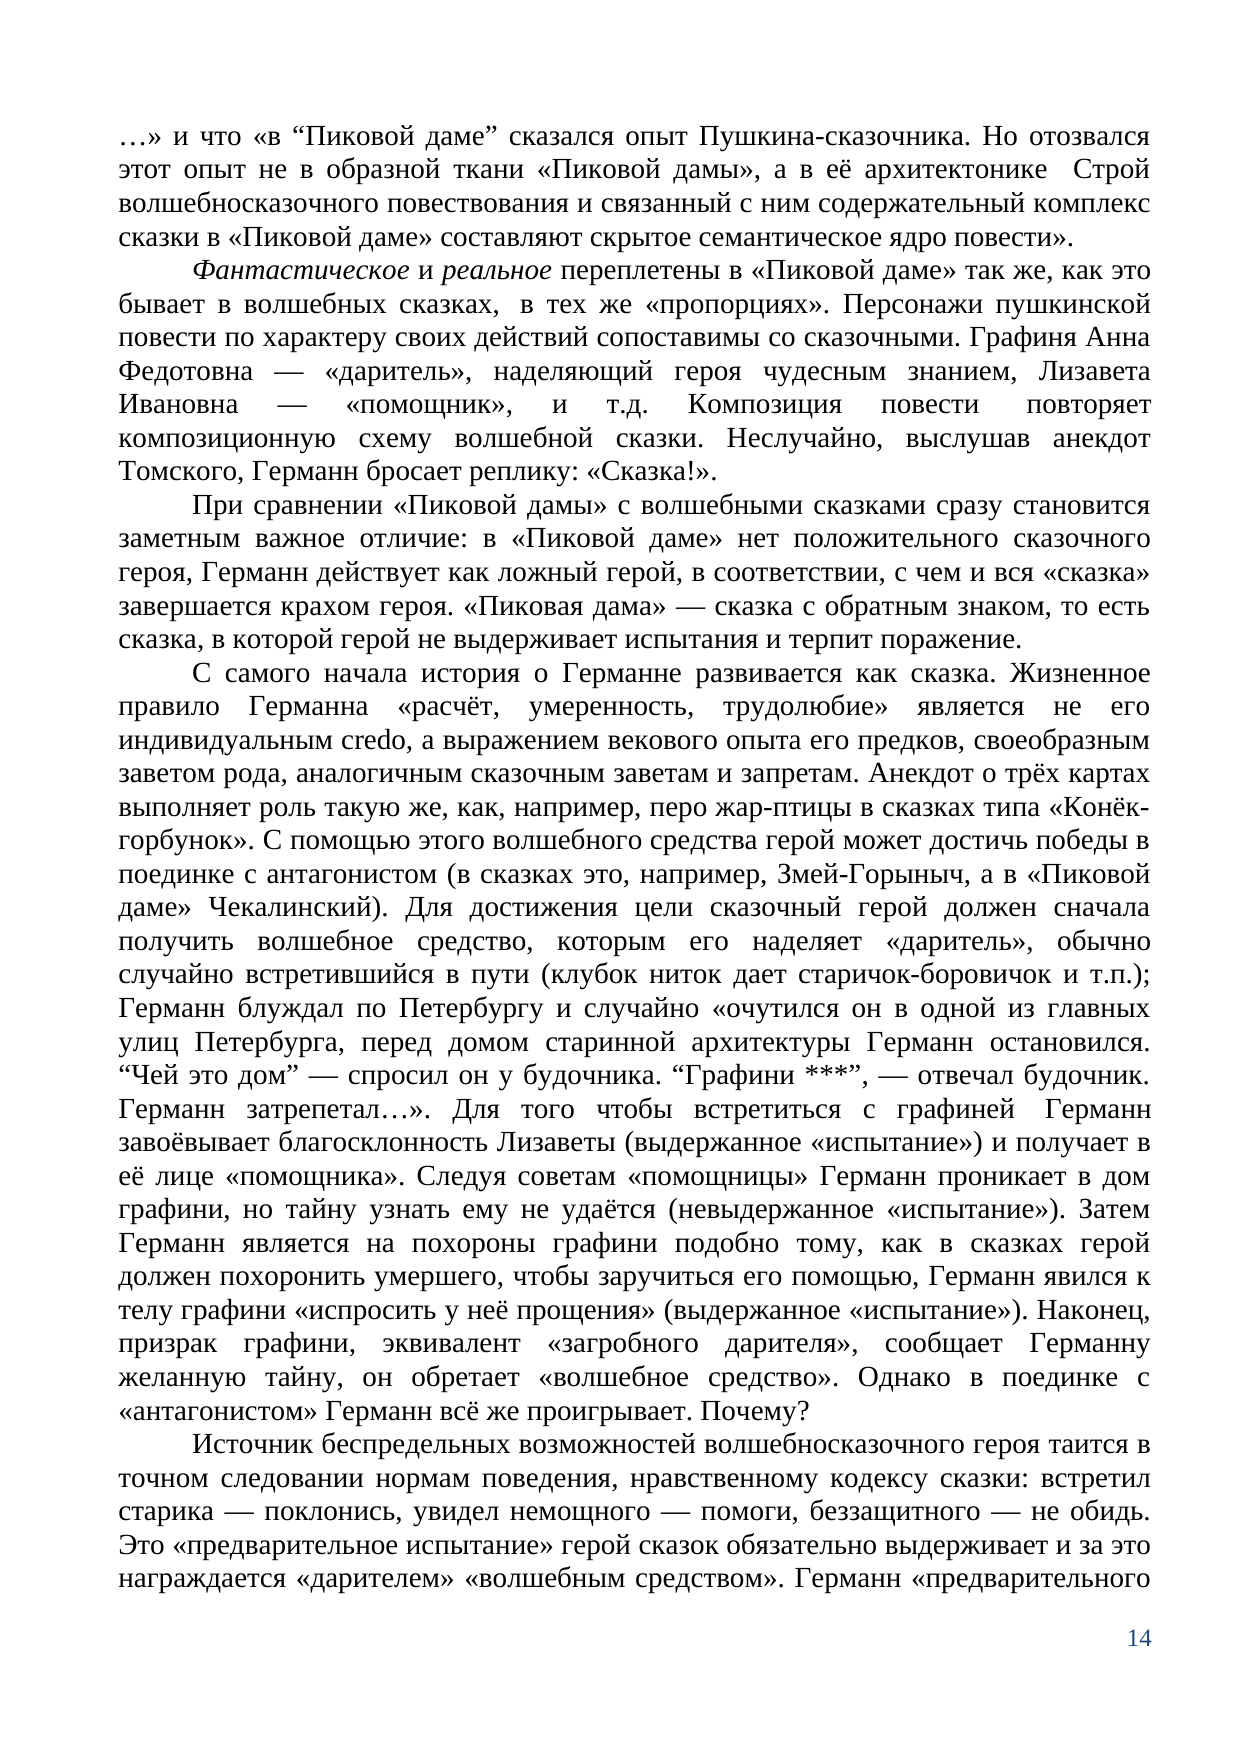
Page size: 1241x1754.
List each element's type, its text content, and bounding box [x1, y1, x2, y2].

text При сравнении «Пиковой дамы» с волшебными сказками сразу становится заметным важное отличие: в «Пиковой даме» нет положительного сказочного героя, Германн действует как ложный герой, в соответствии, с чем и вся «сказка» завершается крахом героя. «Пиковая дама» — сказка с обратным знаком, то есть сказка, в которой герой не выдерживает испытания и терпит поражение. [118, 487, 1152, 655]
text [118, 118, 1152, 252]
text С самого начала история о Германне развивается как сказка. Жизненное правило Германна «расчёт, умеренность, трудолюбие» является не его индивидуальным credo, а выражением векового опыта его предков, своеобразным заветом рода, аналогичным сказочным заветам и запретам. Анекдот о трёх картах выполняет роль такую же, как, например, перо жар-птицы в сказках типа «Конёк-горбунок». С помощью этого волшебного средства герой может достичь победы в поединке с антагонистом (в сказках это, например, Змей-Горыныч, а в «Пиковой даме» Чекалинский). Для достижения цели сказочный герой должен сначала получить волшебное средство, которым его наделяет «даритель», обычно случайно встретившийся в пути (клубок ниток дает старичок-боровичок и т.п.); Германн блуждал по Петербургу и случайно «очутился он в одной из главных улиц Петербурга, перед домом старинной архитектуры Германн остановился. “Чей это дом” — спросил он у будочника. “Графини ***”, — отвечал будочник. Германн затрепетал…». Для того чтобы встретиться с графиней Германн завоёвывает благосклонность Лизаветы (выдержанное «испытание») и получает в её лице «помощника». Следуя советам «помощницы» Германн проникает в дом графини, но тайну узнать ему не удаётся (невыдержанное «испытание»). Затем Германн является на похороны графини подобно тому, как в сказках герой должен похоронить умершего, чтобы заручиться его помощью, Германн явился к телу графини «испросить у неё прощения» (выдержанное «испытание»). Наконец, призрак графини, эквивалент «загробного дарителя», сообщает Германну желанную тайну, он обретает «волшебное средство». Однако в поединке с «антагонистом» Германн всё же проигрывает. Почему? [118, 655, 1152, 1426]
text Фантастическое и реальное переплетены в «Пиковой даме» так же, как это бывает в волшебных сказках, в тех же «пропорциях». Персонажи пушкинской повести по характеру своих действий сопоставимы со сказочными. Графиня Анна Федотовна — «даритель», наделяющий героя чудесным знанием, Лизавета Ивановна — «помощник», и т.д. Композиция повести повторяет композиционную схему волшебной сказки. Неслучайно, выслушав анекдот Томского, Германн бросает реплику: «Сказка!». [118, 252, 1152, 487]
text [118, 1426, 1152, 1594]
